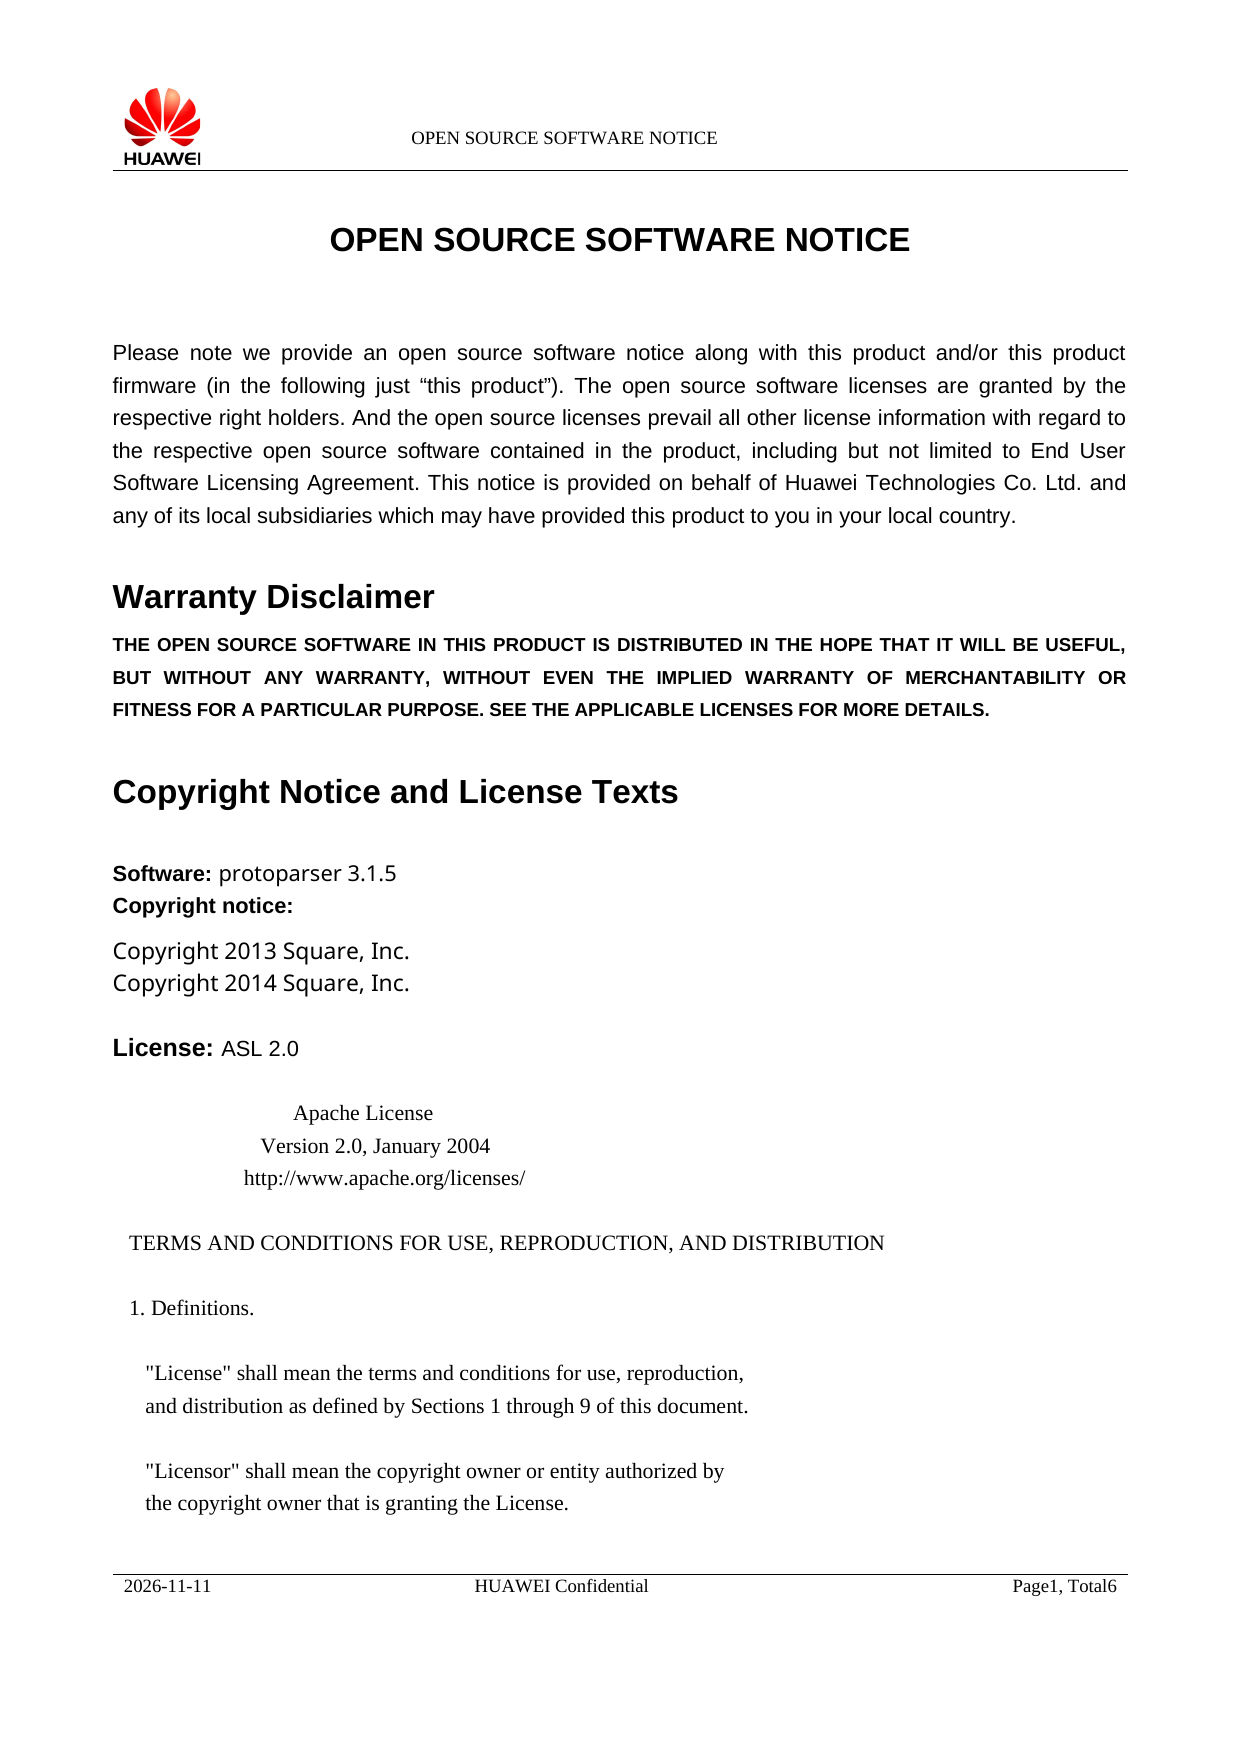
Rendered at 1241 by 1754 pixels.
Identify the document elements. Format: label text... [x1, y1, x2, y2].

text Copyright Notice and License Texts [112, 759, 1128, 824]
text The open source software in this product is distributed in the hope that it will be useful, but WITHOUT ANY WARRANTY, without even the implied warranty of MERCHANTABILITY or FITNESS FOR A PARTICULAR PURPOSE. See the applicable licenses for more details. [112, 629, 1128, 726]
text License: ASL 2.0 [112, 1031, 1128, 1064]
text Please note we provide an open source software notice along with this product and/or this product firmware (in the following just “this product”). The open source software licenses are granted by the respective right holders. And the open source licenses prevail all other license information with regard to the respective open source software contained in the product, including but not limited to End User Software Licensing Agreement. This notice is provided on behalf of Huawei Technologies Co. Ltd. and any of its local subsidiaries which may have provided this product to you in your local country. [112, 336, 1128, 531]
title Software: protoparser 3.1.5 [112, 856, 1128, 889]
text Warranty Disclaimer [112, 564, 1128, 629]
text Copyright 2013 Square, Inc. Copyright 2014 Square, Inc. [112, 934, 1128, 1031]
picture [124, 88, 201, 165]
text Copyright notice: [112, 889, 1128, 921]
text OPEN SOURCE SOFTWARE NOTICE [112, 206, 1128, 271]
